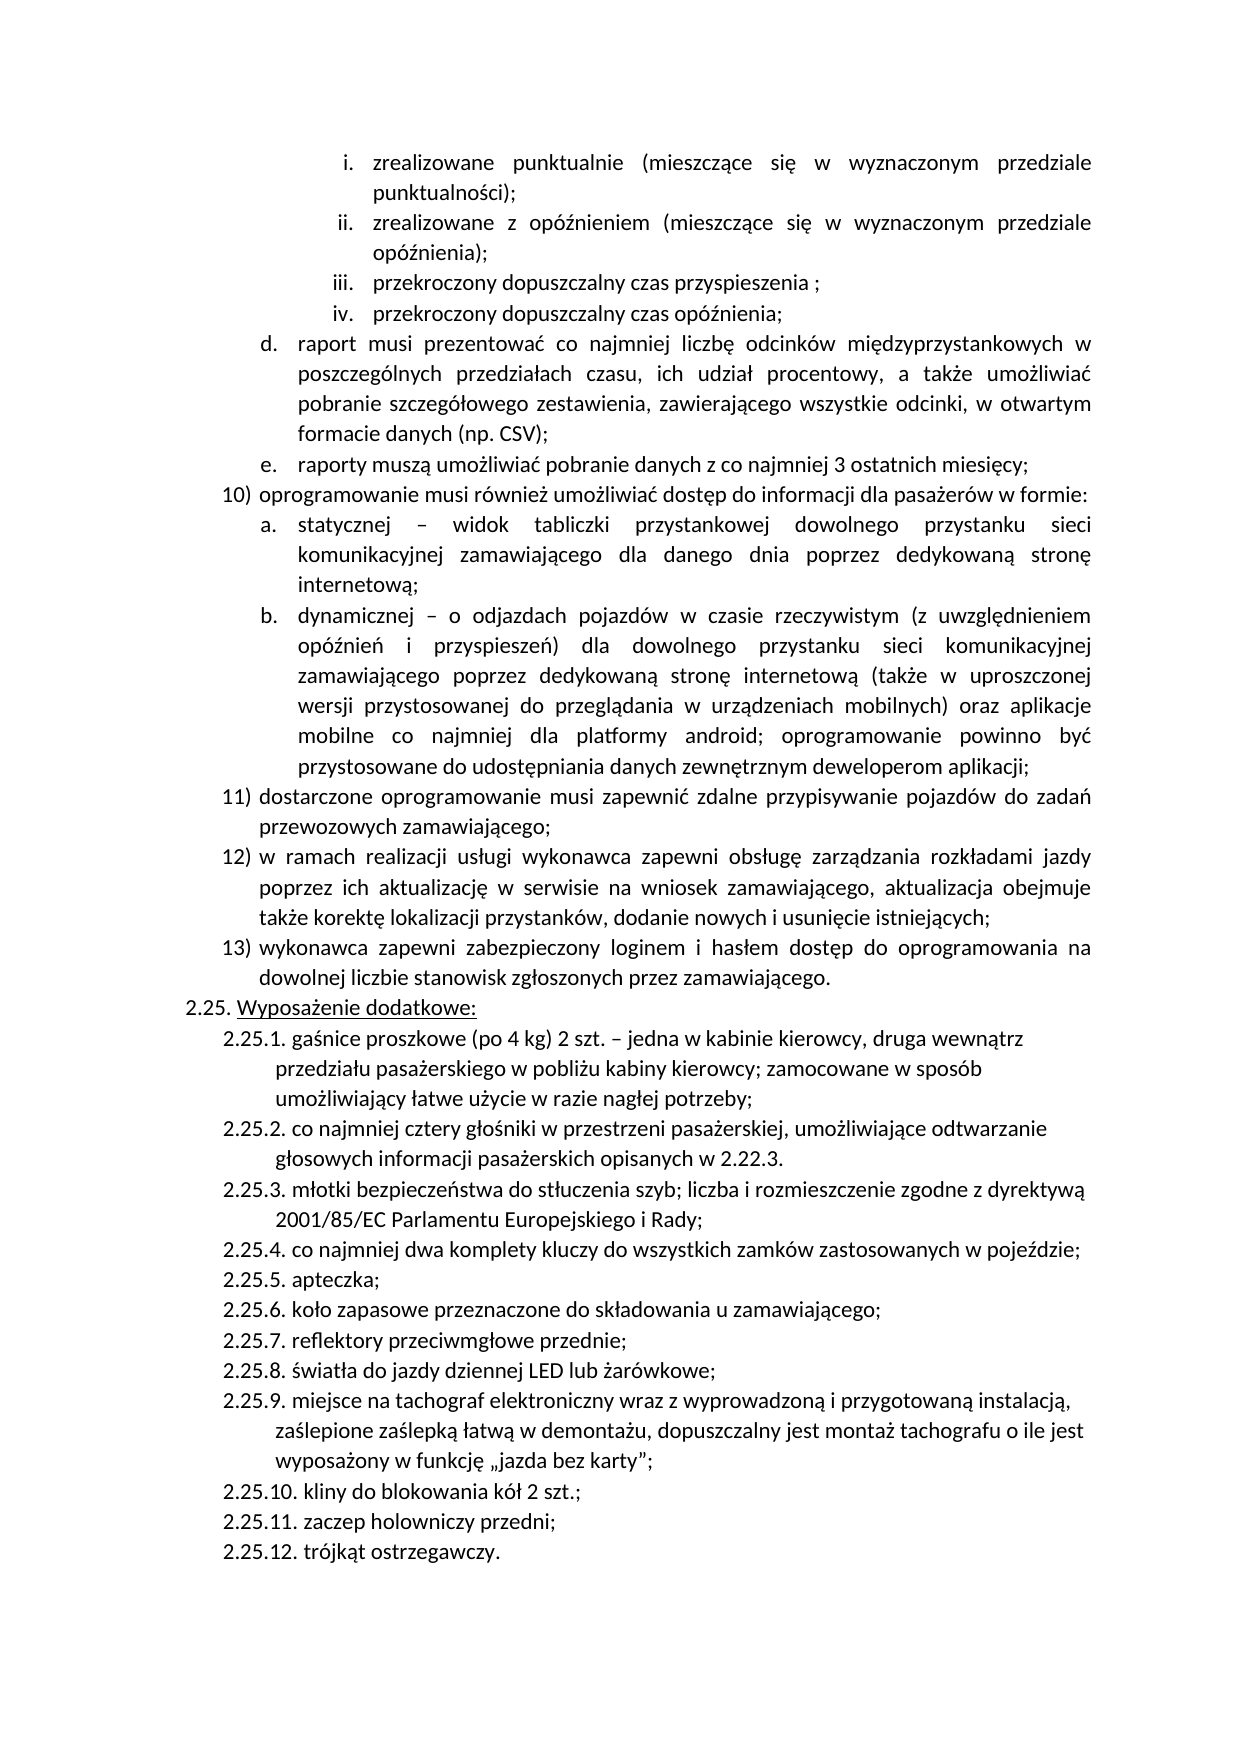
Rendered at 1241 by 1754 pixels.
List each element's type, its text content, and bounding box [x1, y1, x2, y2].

list koło zapasowe przeznaczone do składowania u zamawiającego; [223, 1296, 1093, 1323]
list raport musi prezentować co najmniej liczbę odcinków międzyprzystankowych w poszczególnych przedziałach czasu, ich udział procentowy, a także umożliwiać pobranie szczegółowego zestawienia, zawierającego wszystkie odcinki, w otwartym formacie danych (np. CSV); [260, 329, 1093, 447]
list trójkąt ostrzegawczy. [223, 1537, 1093, 1565]
list miejsce na tachograf elektroniczny wraz z wyprowadzoną i przygotowaną instalacją, zaślepione zaślepką łatwą w demontażu, dopuszczalny jest montaż tachografu o ile jest wyposażony w funkcję „jazda bez karty”; [223, 1386, 1093, 1474]
list dostarczone oprogramowanie musi zapewnić zdalne przypisywanie pojazdów do zadań przewozowych zamawiającego; [221, 782, 1093, 840]
list światła do jazdy dziennej LED lub żarówkowe; [223, 1356, 1093, 1384]
list co najmniej cztery głośniki w przestrzeni pasażerskiej, umożliwiające odtwarzanie głosowych informacji pasażerskich opisanych w 2.22.3. [223, 1114, 1093, 1172]
list reflektory przeciwmgłowe przednie; [223, 1326, 1093, 1354]
list oprogramowanie musi również umożliwiać dostęp do informacji dla pasażerów w formie: [221, 480, 1093, 508]
list statycznej – widok tabliczki przystankowej dowolnego przystanku sieci komunikacyjnej zamawiającego dla danego dnia poprzez dedykowaną stronę internetową; [260, 510, 1093, 598]
list dynamicznej – o odjazdach pojazdów w czasie rzeczywistym (z uwzględnieniem opóźnień i przyspieszeń) dla dowolnego przystanku sieci komunikacyjnej zamawiającego poprzez dedykowaną stronę internetową (także w uproszczonej wersji przystosowanej do przeglądania w urządzeniach mobilnych) oraz aplikacje mobilne co najmniej dla platformy android; oprogramowanie powinno być przystosowane do udostępniania danych zewnętrznym deweloperom aplikacji; [260, 601, 1093, 780]
list kliny do blokowania kół 2 szt.; [223, 1477, 1093, 1505]
list przekroczony dopuszczalny czas opóźnienia; [354, 299, 1093, 327]
list zrealizowane punktualnie (mieszczące się w wyznaczonym przedziale punktualności); [354, 148, 1093, 206]
list gaśnice proszkowe (po 4 kg) 2 szt. – jedna w kabinie kierowcy, druga wewnątrz przedziału pasażerskiego w pobliżu kabiny kierowcy; zamocowane w sposób umożliwiający łatwe użycie w razie nagłej potrzeby; [223, 1024, 1093, 1112]
list wykonawca zapewni zabezpieczony loginem i hasłem dostęp do oprogramowania na dowolnej liczbie stanowisk zgłoszonych przez zamawiającego. [221, 933, 1093, 991]
list w ramach realizacji usługi wykonawca zapewni obsługę zarządzania rozkładami jazdy poprzez ich aktualizację w serwisie na wniosek zamawiającego, aktualizacja obejmuje także korektę lokalizacji przystanków, dodanie nowych i usunięcie istniejących; [221, 842, 1093, 931]
list apteczka; [223, 1265, 1093, 1293]
list zrealizowane z opóźnieniem (mieszczące się w wyznaczonym przedziale opóźnienia); [354, 208, 1093, 266]
list Wyposażenie dodatkowe: [185, 993, 1093, 1021]
list młotki bezpieczeństwa do stłuczenia szyb; liczba i rozmieszczenie zgodne z dyrektywą 2001/85/EC Parlamentu Europejskiego i Rady; [223, 1175, 1093, 1233]
list zaczep holowniczy przedni; [223, 1507, 1093, 1535]
list raporty muszą umożliwiać pobranie danych z co najmniej 3 ostatnich miesięcy; [260, 450, 1093, 478]
list przekroczony dopuszczalny czas przyspieszenia ; [354, 268, 1093, 296]
list co najmniej dwa komplety kluczy do wszystkich zamków zastosowanych w pojeździe; [223, 1235, 1093, 1263]
